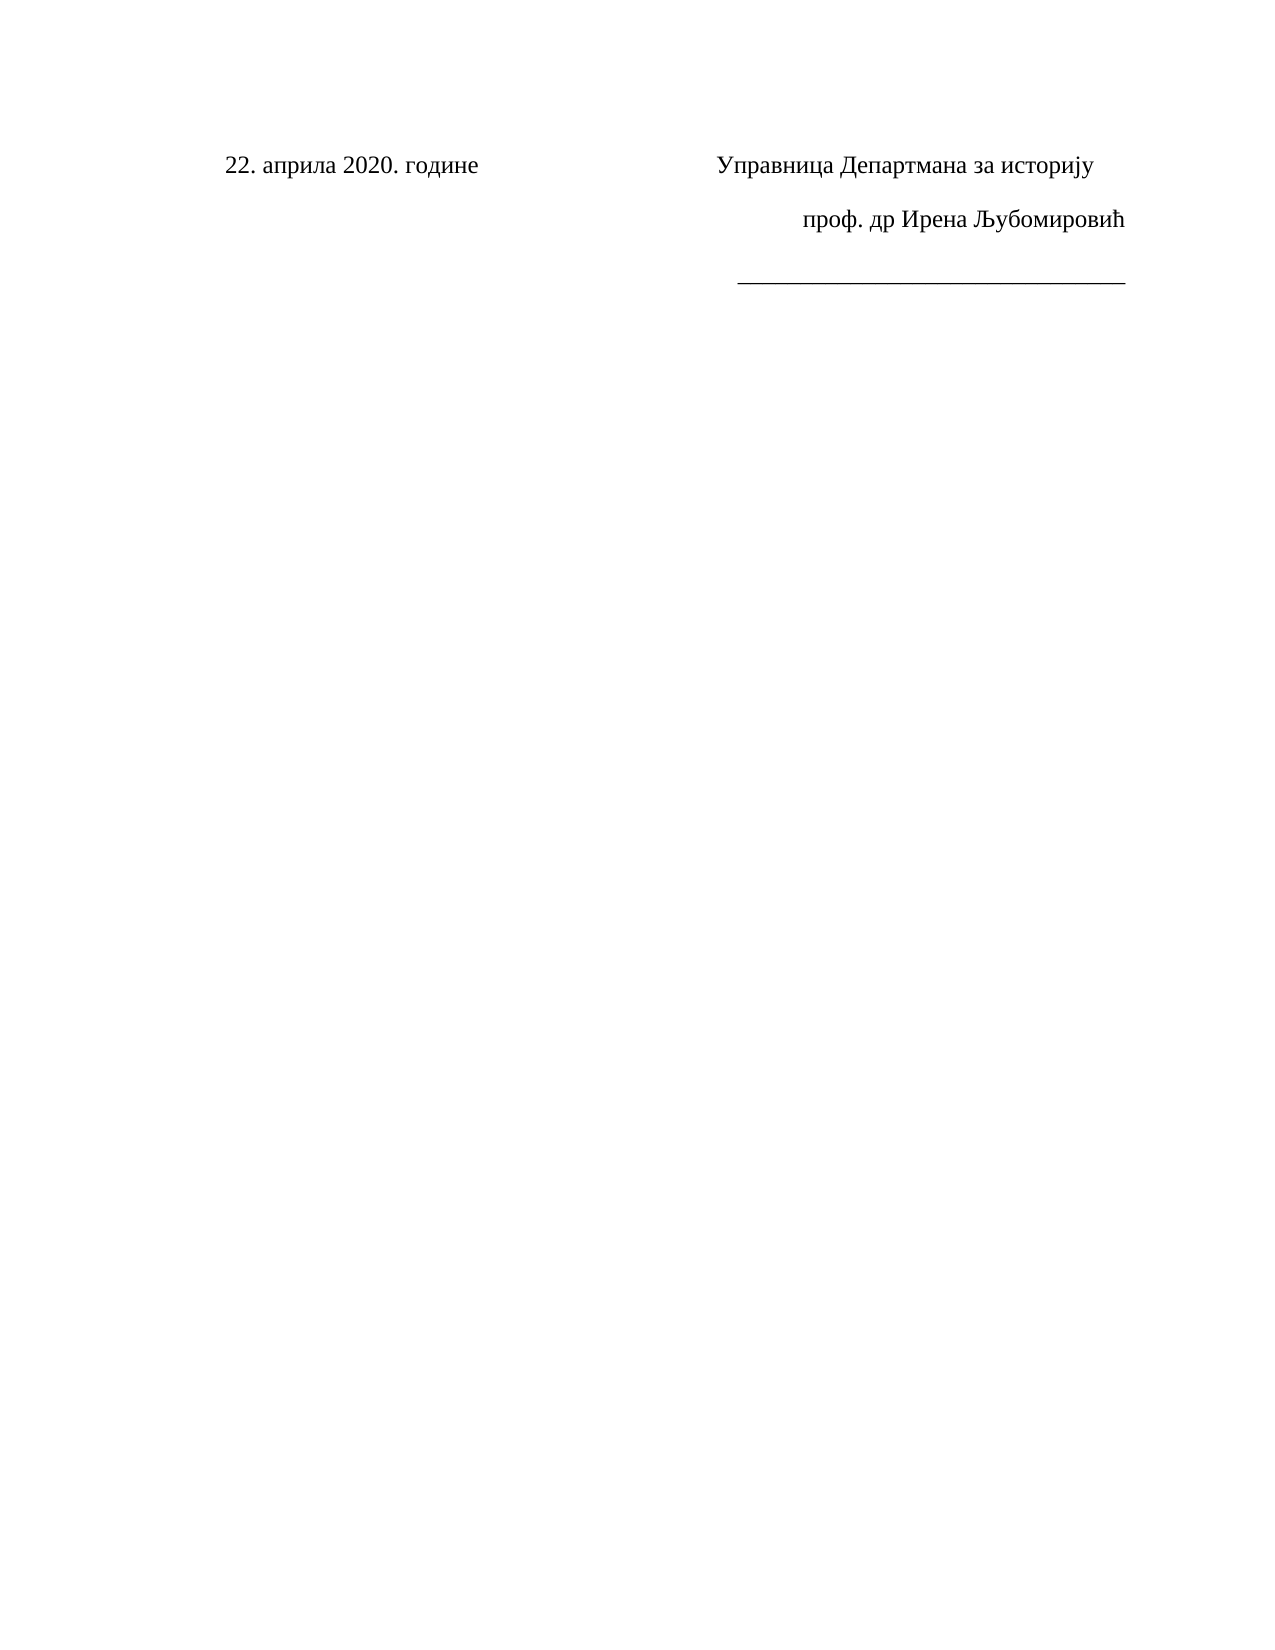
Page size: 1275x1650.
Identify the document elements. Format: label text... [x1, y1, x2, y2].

text проф. др Ирена Љубомировић [225, 204, 1125, 233]
text 22. априла 2020. године Управница Департмана за историју [225, 150, 1125, 179]
text _______________________________ [225, 258, 1125, 286]
